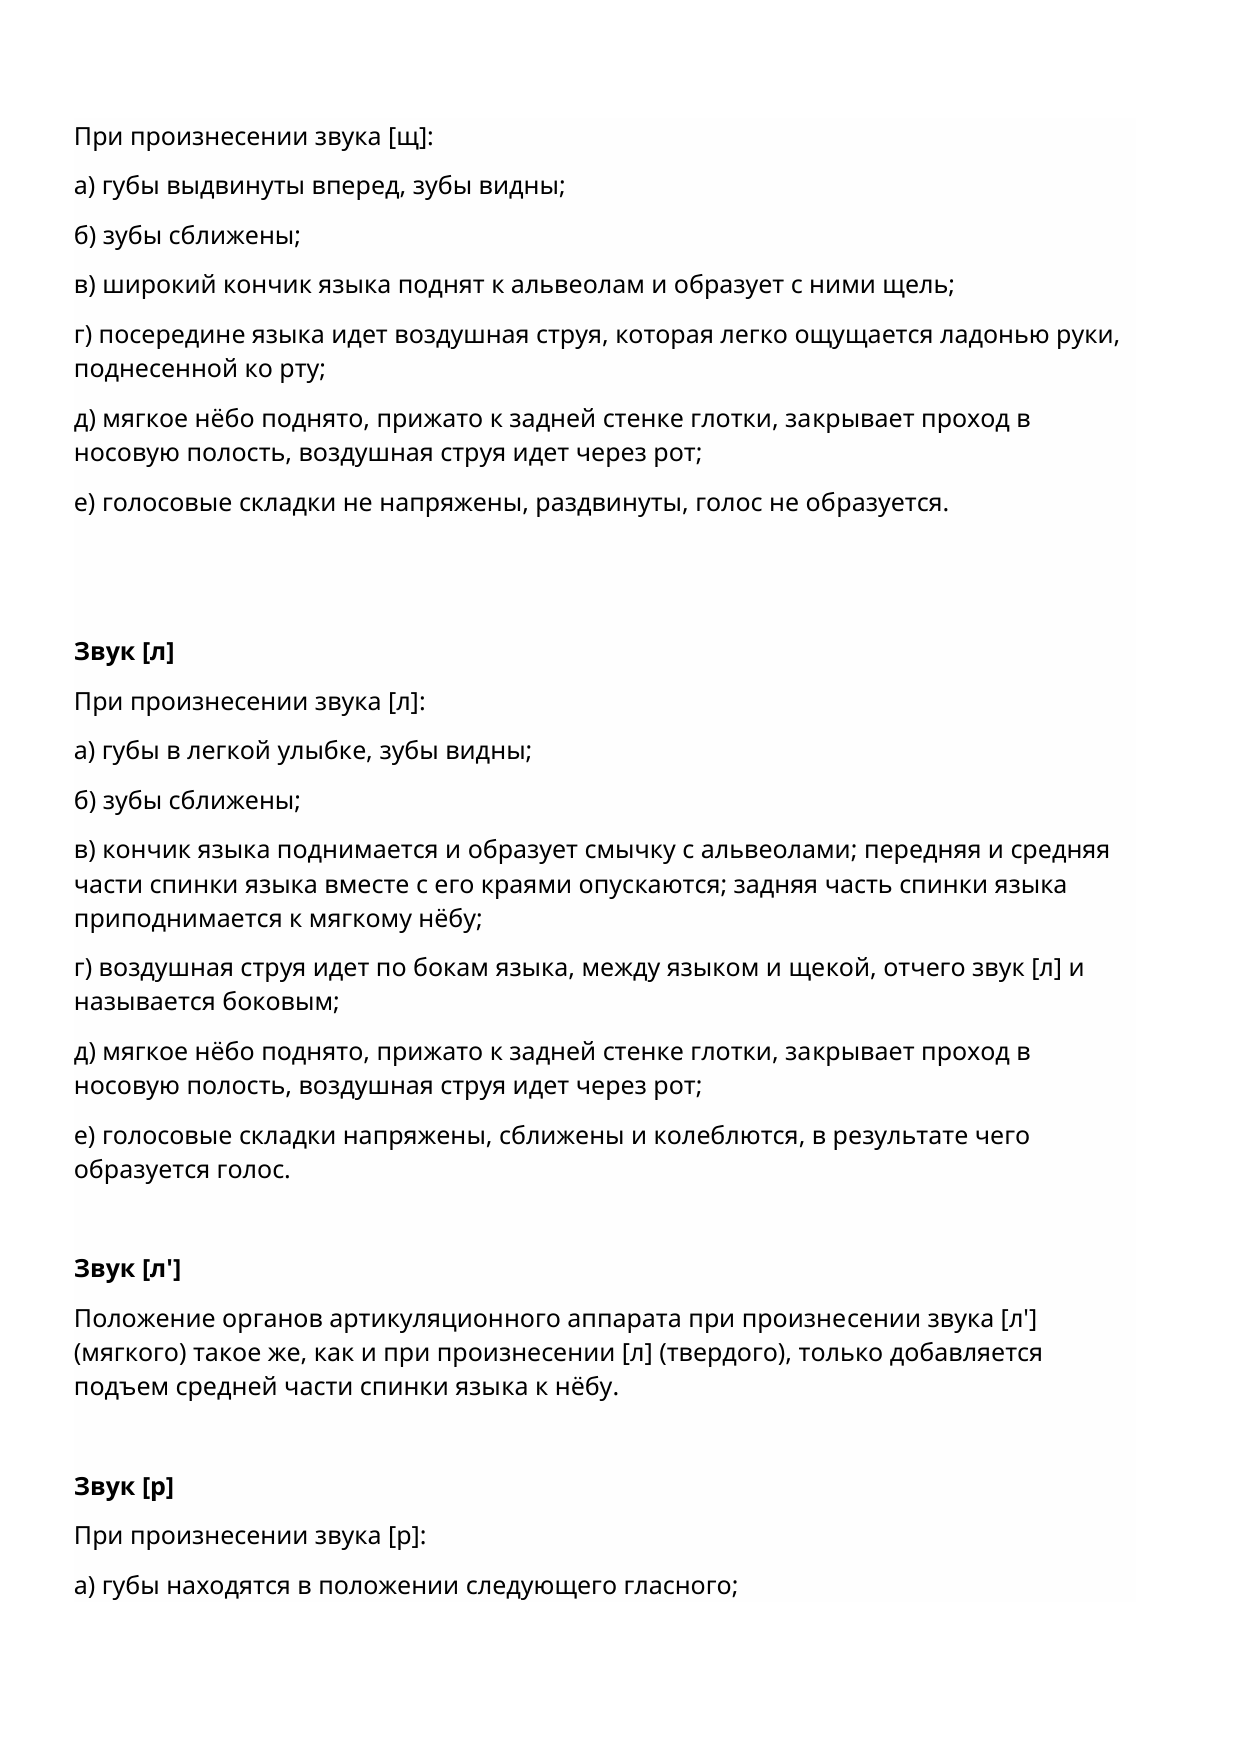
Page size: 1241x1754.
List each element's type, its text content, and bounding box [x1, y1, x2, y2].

text При произнесении звука [щ]: [74, 118, 1136, 152]
text г) воздушная струя идет по бокам языка, между языком и щекой, отчего звук [л] и называется боковым; [74, 950, 1136, 1018]
text е) голосовые складки не напряжены, раздвинуты, голос не образуется. [74, 484, 1136, 518]
text г) посередине языка идет воздушная струя, которая легко ощущается ладонью руки, поднесенной ко рту; [74, 317, 1136, 385]
text а) губы находятся в положении следующего гласного; [74, 1567, 1136, 1602]
text д) мягкое нёбо поднято, прижато к задней стенке глотки, закрывает проход в носовую полость, воздушная струя идет через рот; [74, 1034, 1136, 1102]
text б) зубы сближены; [74, 782, 1136, 817]
text При произнесении звука [л]: [74, 683, 1136, 717]
text б) зубы сближены; [74, 217, 1136, 252]
text а) губы выдвинуты вперед, зубы видны; [74, 168, 1136, 202]
text Звук [л] [74, 633, 1136, 667]
text При произнесении звука [р]: [74, 1518, 1136, 1552]
text в) широкий кончик языка поднят к альвеолам и образует с ними щель; [74, 267, 1136, 301]
text Звук [р] [74, 1468, 1136, 1502]
text Звук [л'] [74, 1251, 1136, 1285]
text в) кончик языка поднимается и образует смычку с альвеолами; передняя и средняя части спинки языка вместе с его краями опускаются; задняя часть спинки языка приподнимается к мягкому нёбу; [74, 832, 1136, 934]
text а) губы в легкой улыбке, зубы видны; [74, 733, 1136, 767]
text Положение органов артикуляционного аппарата при произнесении звука [л'] (мягкого) такое же, как и при произнесении [л] (твердого), только добавляется подъем средней части спинки языка к нёбу. [74, 1301, 1136, 1403]
text е) голосовые складки напряжены, сближены и колеблются, в результате чего образуется голос. [74, 1117, 1136, 1186]
text д) мягкое нёбо поднято, прижато к задней стенке глотки, закрывает проход в носовую полость, воздушная струя идет через рот; [74, 401, 1136, 469]
